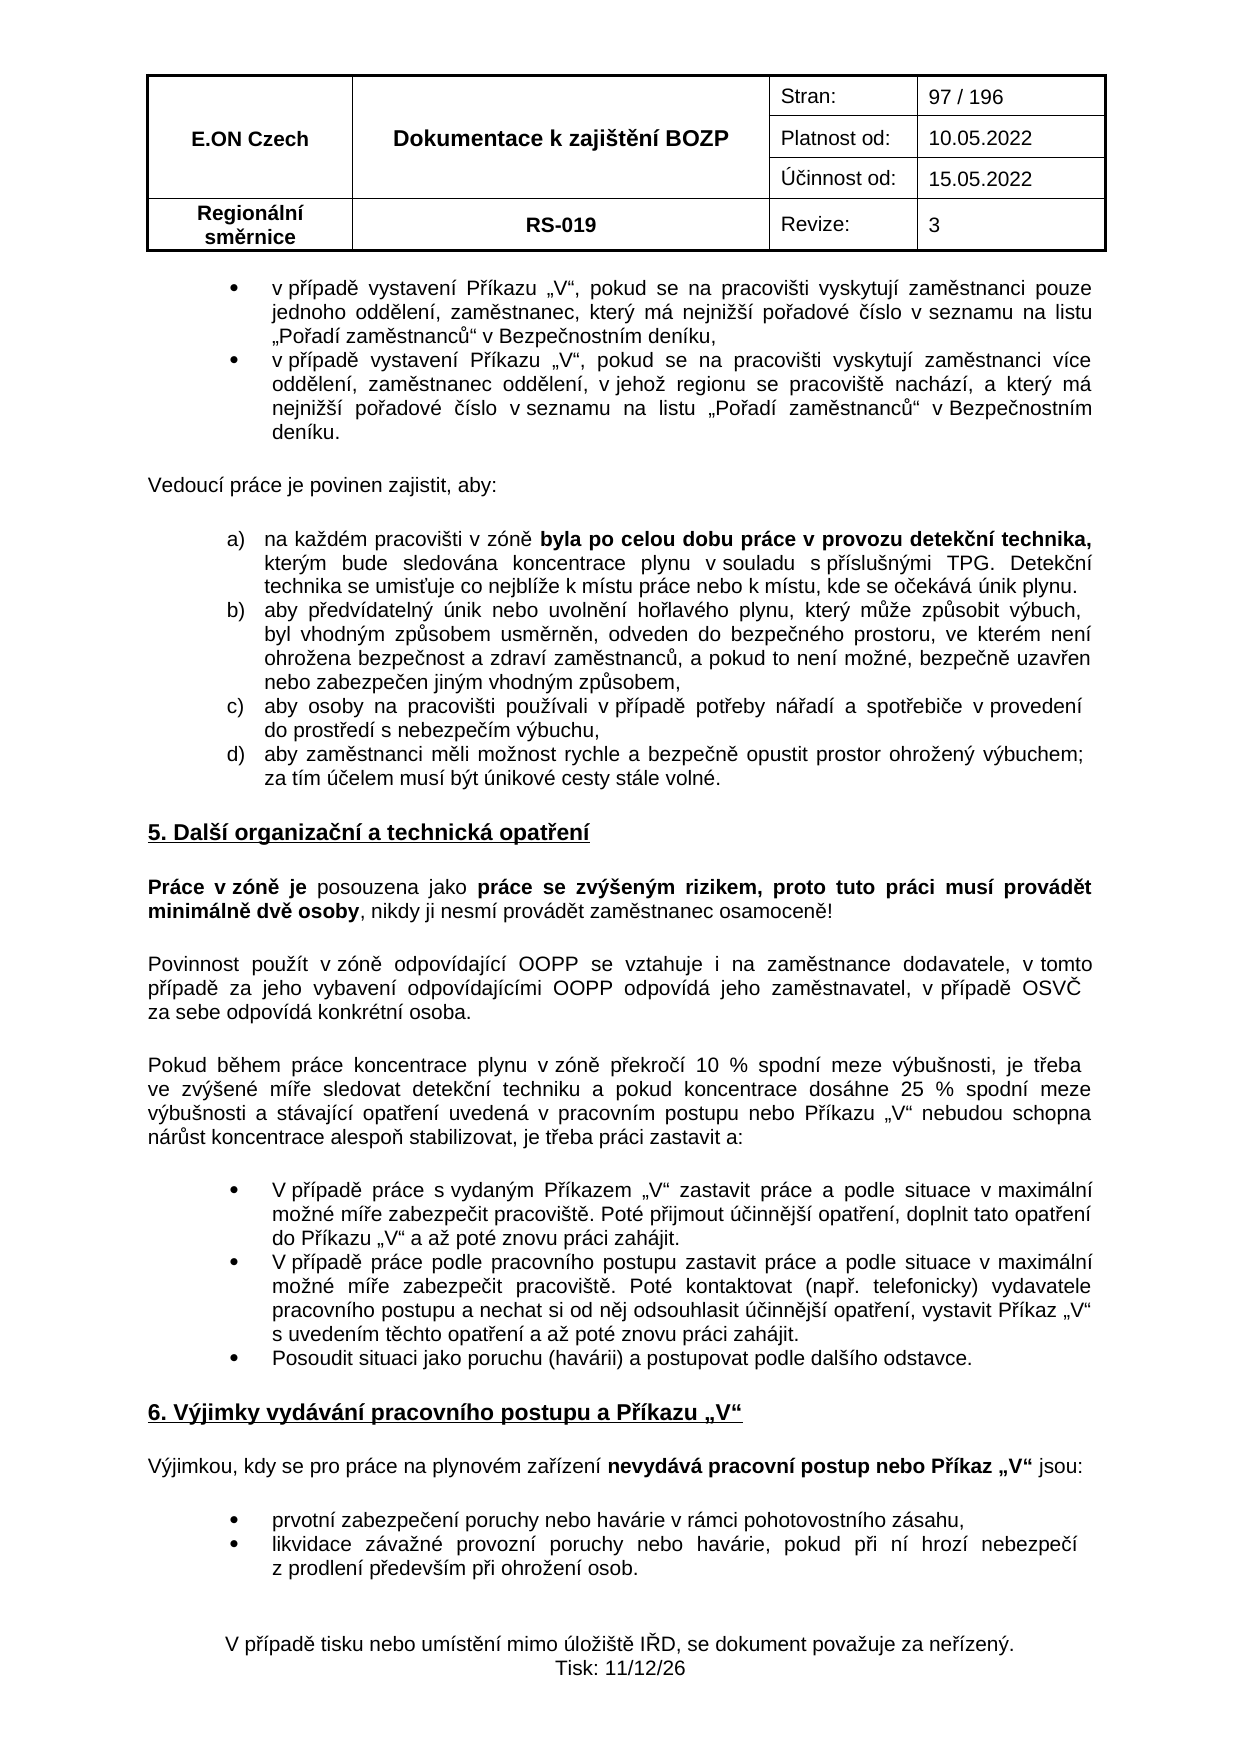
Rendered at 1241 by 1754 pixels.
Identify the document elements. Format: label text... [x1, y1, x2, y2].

list aby předvídatelný únik nebo uvolnění hořlavého plynu, který může způsobit výbuch, byl vhodným způsobem usměrněn, odveden do bezpečného prostoru, ve kterém není ohrožena bezpečnost a zdraví zaměstnanců, a pokud to není možné, bezpečně uzavřen nebo zabezpečen jiným vhodným způsobem, [227, 598, 1092, 694]
text Výjimkou, kdy se pro práce na plynovém zařízení nevydává pracovní postup nebo Příkaz „V“ jsou: [148, 1454, 1092, 1478]
list aby osoby na pracovišti používali v případě potřeby nářadí a spotřebiče v provedení do prostředí s nebezpečím výbuchu, [227, 694, 1092, 742]
text 6. Výjimky vydávání pracovního postupu a Příkazu „V“ [148, 1399, 1092, 1425]
text Pokud během práce koncentrace plynu v zóně překročí 10 % spodní meze výbušnosti, je třeba ve zvýšené míře sledovat detekční techniku a pokud koncentrace dosáhne 25 % spodní meze výbušnosti a stávající opatření uvedená v pracovním postupu nebo Příkazu „V“ nebudou schopna nárůst koncentrace alespoň stabilizovat, je třeba práci zastavit a: [148, 1053, 1092, 1148]
text Vedoucí práce je povinen zajistit, aby: [148, 473, 1092, 497]
list V případě práce podle pracovního postupu zastavit práce a podle situace v maximální možné míře zabezpečit pracoviště. Poté kontaktovat (např. telefonicky) vydavatele pracovního postupu a nechat si od něj odsouhlasit účinnější opatření, vystavit Příkaz „V“ s uvedením těchto opatření a až poté znovu práci zahájit. [230, 1250, 1092, 1346]
list Posoudit situaci jako poruchu (havárii) a postupovat podle dalšího odstavce. [230, 1346, 1092, 1370]
text Práce v zóně je posouzena jako práce se zvýšeným rizikem, proto tuto práci musí provádět minimálně dvě osoby, nikdy ji nesmí provádět zaměstnanec osamoceně! [148, 874, 1092, 922]
list aby zaměstnanci měli možnost rychle a bezpečně opustit prostor ohrožený výbuchem; za tím účelem musí být únikové cesty stále volné. [227, 742, 1092, 790]
text 5. Další organizační a technická opatření [148, 819, 1092, 845]
list na každém pracovišti v zóně byla po celou dobu práce v provozu detekční technika, kterým bude sledována koncentrace plynu v souladu s příslušnými TPG. Detekční technika se umisťuje co nejblíže k místu práce nebo k místu, kde se očekává únik plynu. [227, 526, 1092, 598]
list prvotní zabezpečení poruchy nebo havárie v rámci pohotovostního zásahu, [230, 1507, 1092, 1532]
list v případě vystavení Příkazu „V“, pokud se na pracovišti vyskytují zaměstnanci pouze jednoho oddělení, zaměstnanec, který má nejnižší pořadové číslo v seznamu na listu „Pořadí zaměstnanců“ v Bezpečnostním deníku, [230, 276, 1092, 348]
list likvidace závažné provozní poruchy nebo havárie, pokud při ní hrozí nebezpečí z prodlení především při ohrožení osob. [230, 1532, 1092, 1579]
list V případě práce s vydaným Příkazem „V“ zastavit práce a podle situace v maximální možné míře zabezpečit pracoviště. Poté přijmout účinnější opatření, doplnit tato opatření do Příkazu „V“ a až poté znovu práci zahájit. [230, 1178, 1092, 1250]
list v případě vystavení Příkazu „V“, pokud se na pracovišti vyskytují zaměstnanci více oddělení, zaměstnanec oddělení, v jehož regionu se pracoviště nachází, a který má nejnižší pořadové číslo v seznamu na listu „Pořadí zaměstnanců“ v Bezpečnostním deníku. [230, 348, 1092, 444]
text Povinnost použít v zóně odpovídající OOPP se vztahuje i na zaměstnance dodavatele, v tomto případě za jeho vybavení odpovídajícími OOPP odpovídá jeho zaměstnavatel, v případě OSVČ za sebe odpovídá konkrétní osoba. [148, 952, 1092, 1023]
